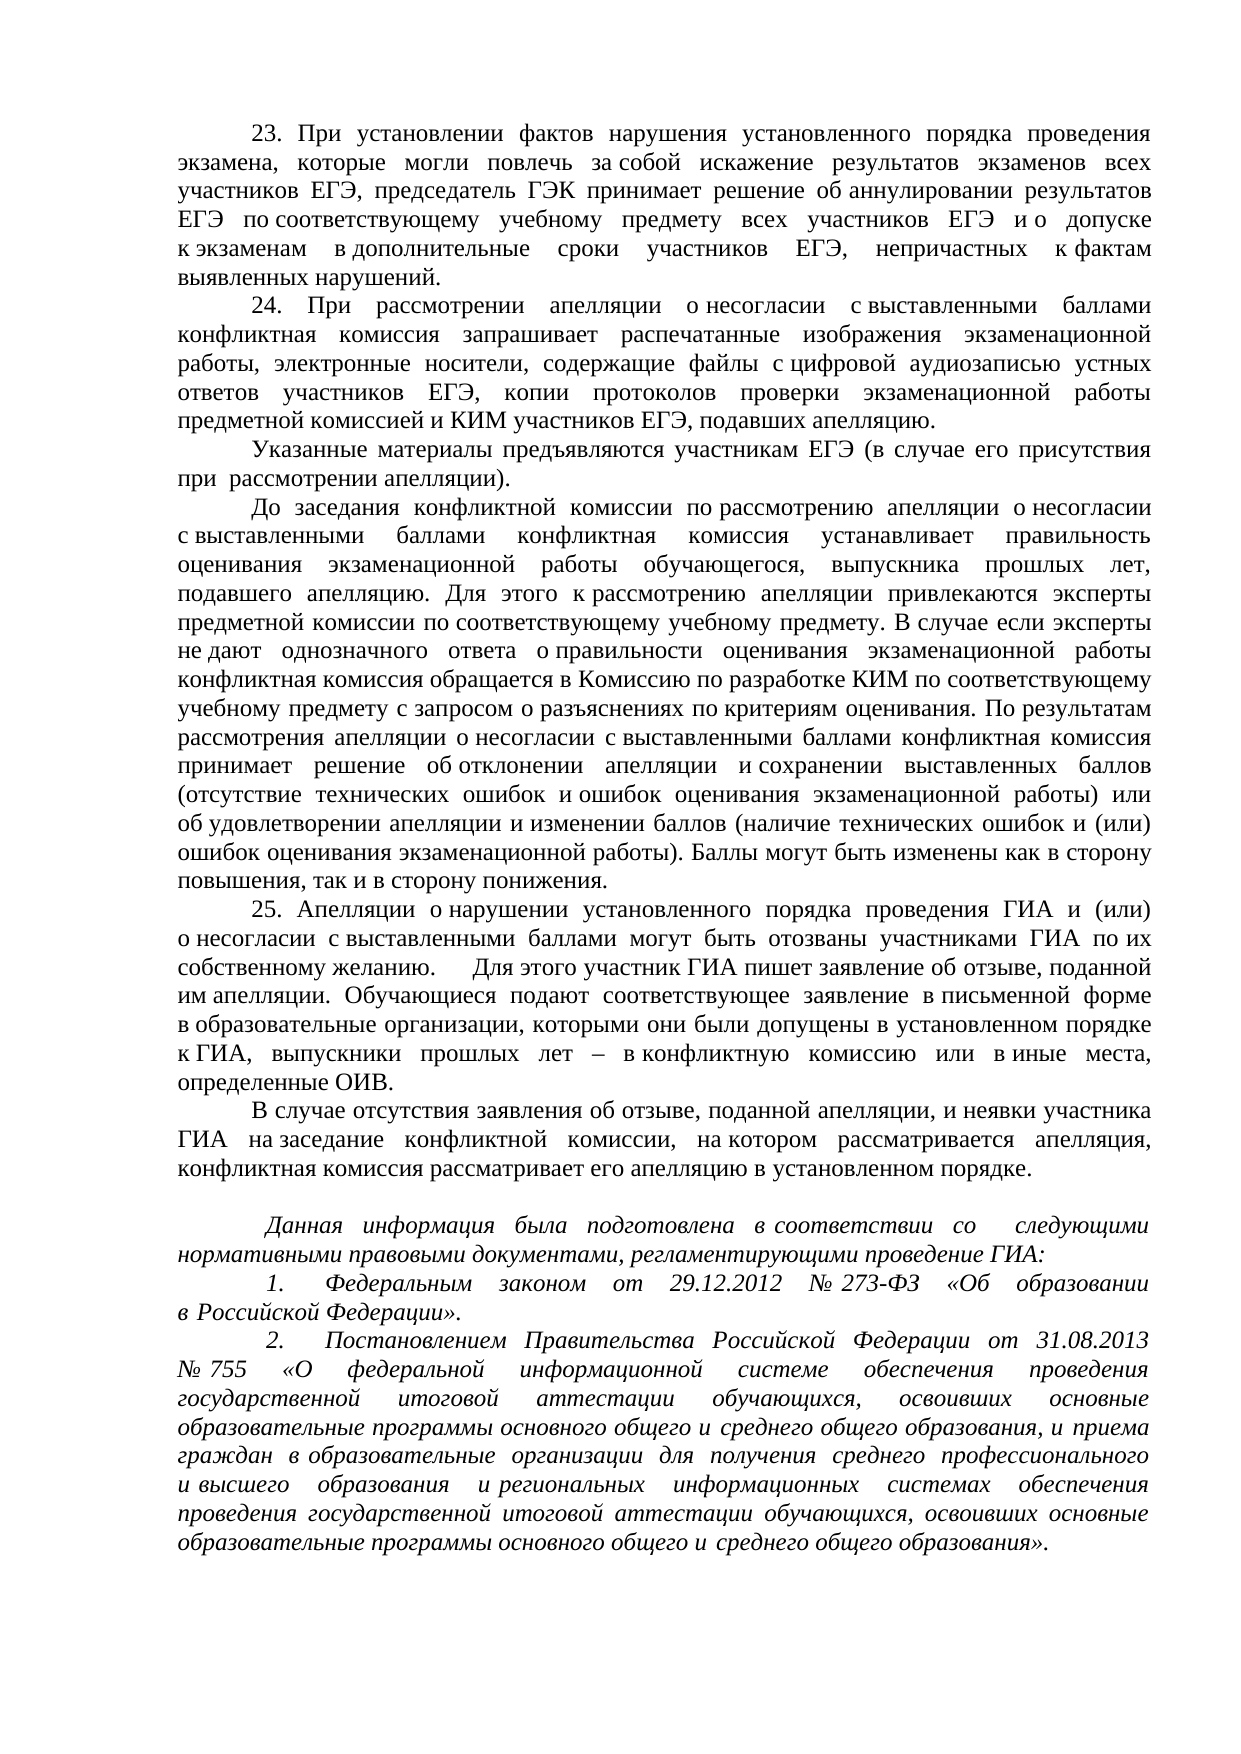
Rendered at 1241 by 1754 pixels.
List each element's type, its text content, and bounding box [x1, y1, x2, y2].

text 24. При рассмотрении апелляции о несогласии с выставленными баллами конфликтная комиссия запрашивает распечатанные изображения экзаменационной работы, электронные носители, содержащие файлы с цифровой аудиозаписью устных ответов участников ЕГЭ, копии протоколов проверки экзаменационной работы предметной комиссией и КИМ участников ЕГЭ, подавших апелляцию. [177, 291, 1152, 434]
text 1. Федеральным законом от 29.12.2012 № 273-ФЗ «Об образовании в Российской Федерации». [177, 1268, 1152, 1326]
text Указанные материалы предъявляются участникам ЕГЭ (в случае его присутствия при рассмотрении апелляции). [177, 434, 1152, 492]
text До заседания конфликтной комиссии по рассмотрению апелляции о несогласии с выставленными баллами конфликтная комиссия устанавливает правильность оценивания экзаменационной работы обучающегося, выпускника прошлых лет, подавшего апелляцию. Для этого к рассмотрению апелляции привлекаются эксперты предметной комиссии по соответствующему учебному предмету. В случае если эксперты не дают однозначного ответа о правильности оценивания экзаменационной работы конфликтная комиссия обращается в Комиссию по разработке КИМ по соответствующему учебному предмету с запросом о разъяснениях по критериям оценивания. По результатам рассмотрения апелляции о несогласии с выставленными баллами конфликтная комиссия принимает решение об отклонении апелляции и сохранении выставленных баллов (отсутствие технических ошибок и ошибок оценивания экзаменационной работы) или об удовлетворении апелляции и изменении баллов (наличие технических ошибок и (или) ошибок оценивания экзаменационной работы). Баллы могут быть изменены как в сторону повышения, так и в сторону понижения. [177, 492, 1152, 894]
text В случае отсутствия заявления об отзыве, поданной апелляции, и неявки участника ГИА на заседание конфликтной комиссии, на котором рассматривается апелляция, конфликтная комиссия рассматривает его апелляцию в установленном порядке. [177, 1096, 1152, 1182]
text Данная информация была подготовлена в соответствии со следующими нормативными правовыми документами, регламентирующими проведение ГИА: [177, 1211, 1152, 1268]
text 23. При установлении фактов нарушения установленного порядка проведения экзамена, которые могли повлечь за собой искажение результатов экзаменов всех участников ЕГЭ, председатель ГЭК принимает решение об аннулировании результатов ЕГЭ по соответствующему учебному предмету всех участников ЕГЭ и о допуске к экзаменам в дополнительные сроки участников ЕГЭ, непричастных к фактам выявленных нарушений. [177, 118, 1152, 291]
text 2. Постановлением Правительства Российской Федерации от 31.08.2013 № 755 «О федеральной информационной системе обеспечения проведения государственной итоговой аттестации обучающихся, освоивших основные образовательные программы основного общего и среднего общего образования, и приема граждан в образовательные организации для получения среднего профессионального и высшего образования и региональных информационных системах обеспечения проведения государственной итоговой аттестации обучающихся, освоивших основные образовательные программы основного общего и среднего общего образования». [177, 1326, 1152, 1556]
text 25. Апелляции о нарушении установленного порядка проведения ГИА и (или) о несогласии с выставленными баллами могут быть отозваны участниками ГИА по их собственному желанию. Для этого участник ГИА пишет заявление об отзыве, поданной им апелляции. Обучающиеся подают соответствующее заявление в письменной форме в образовательные организации, которыми они были допущены в установленном порядке к ГИА, выпускники прошлых лет – в конфликтную комиссию или в иные места, определенные ОИВ. [177, 894, 1152, 1096]
